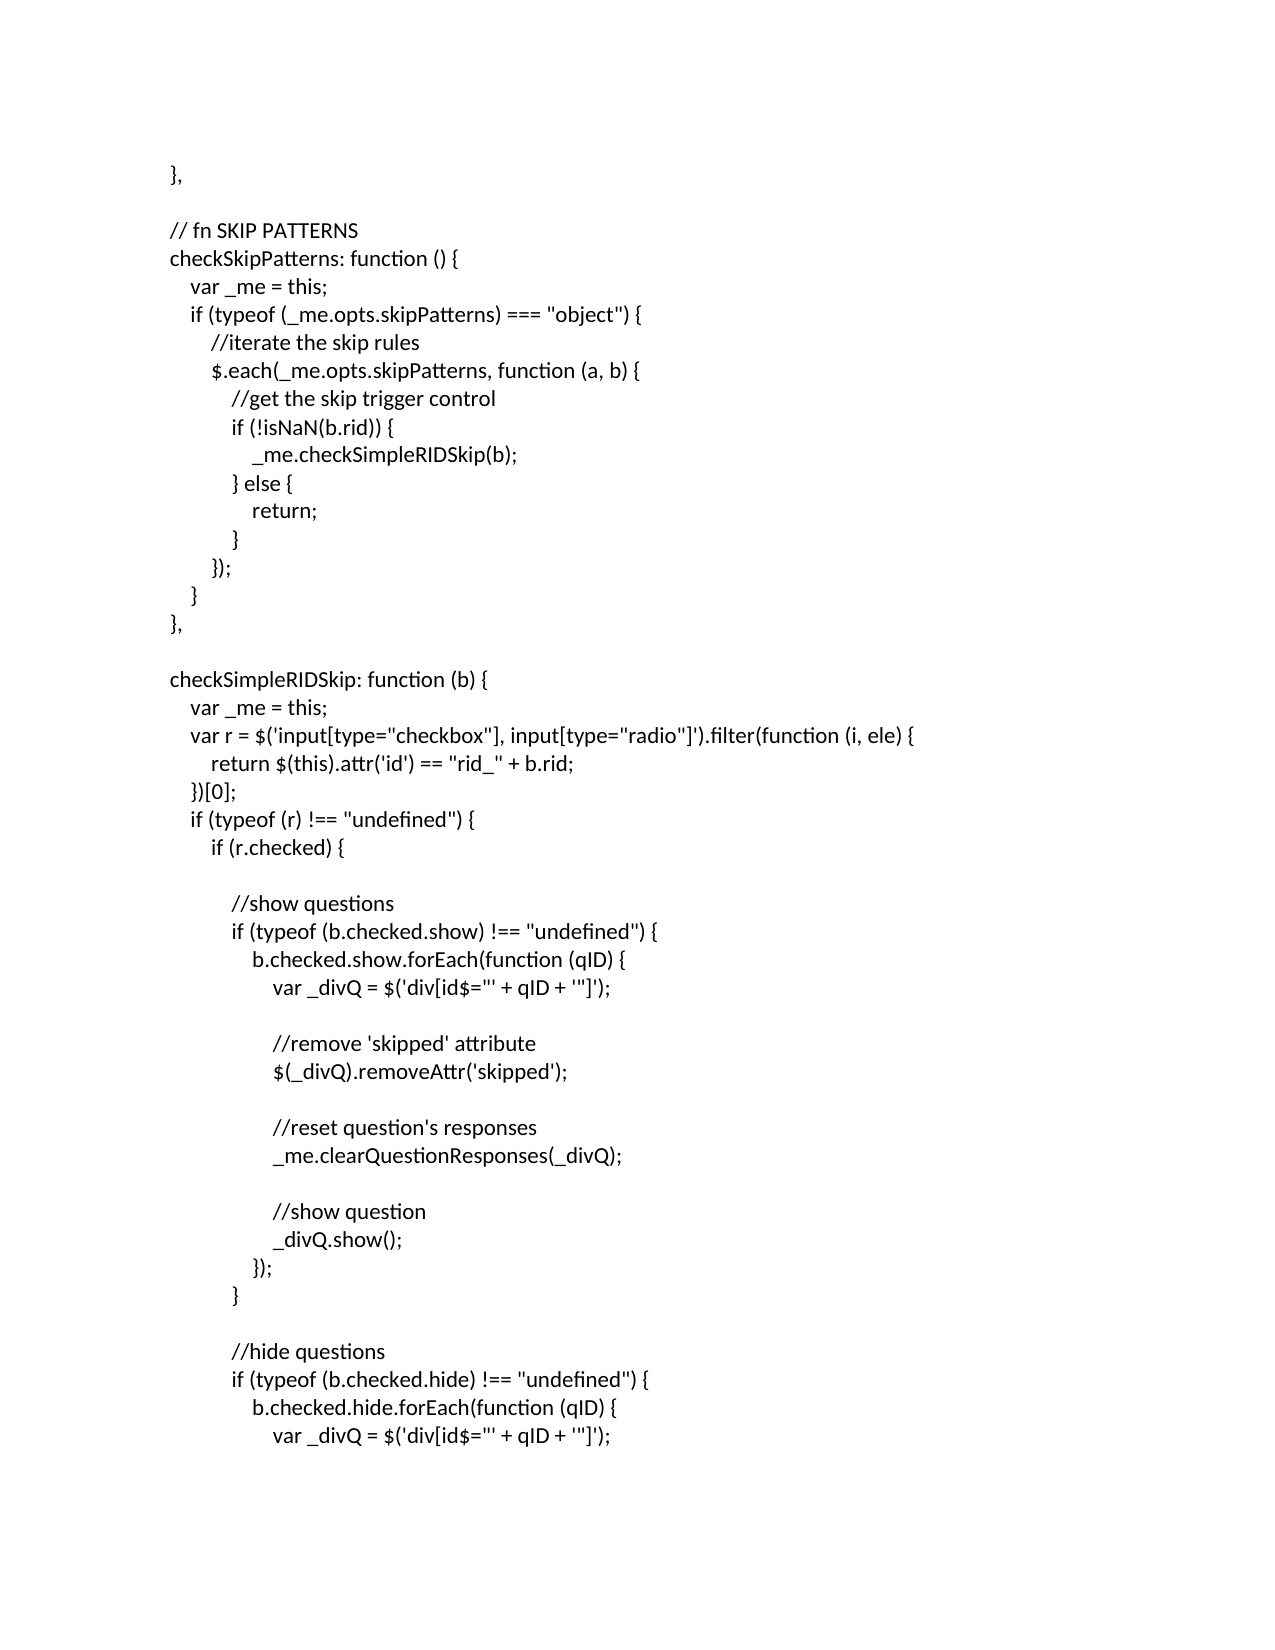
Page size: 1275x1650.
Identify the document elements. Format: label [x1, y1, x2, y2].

table_header [139, 150, 1114, 1488]
